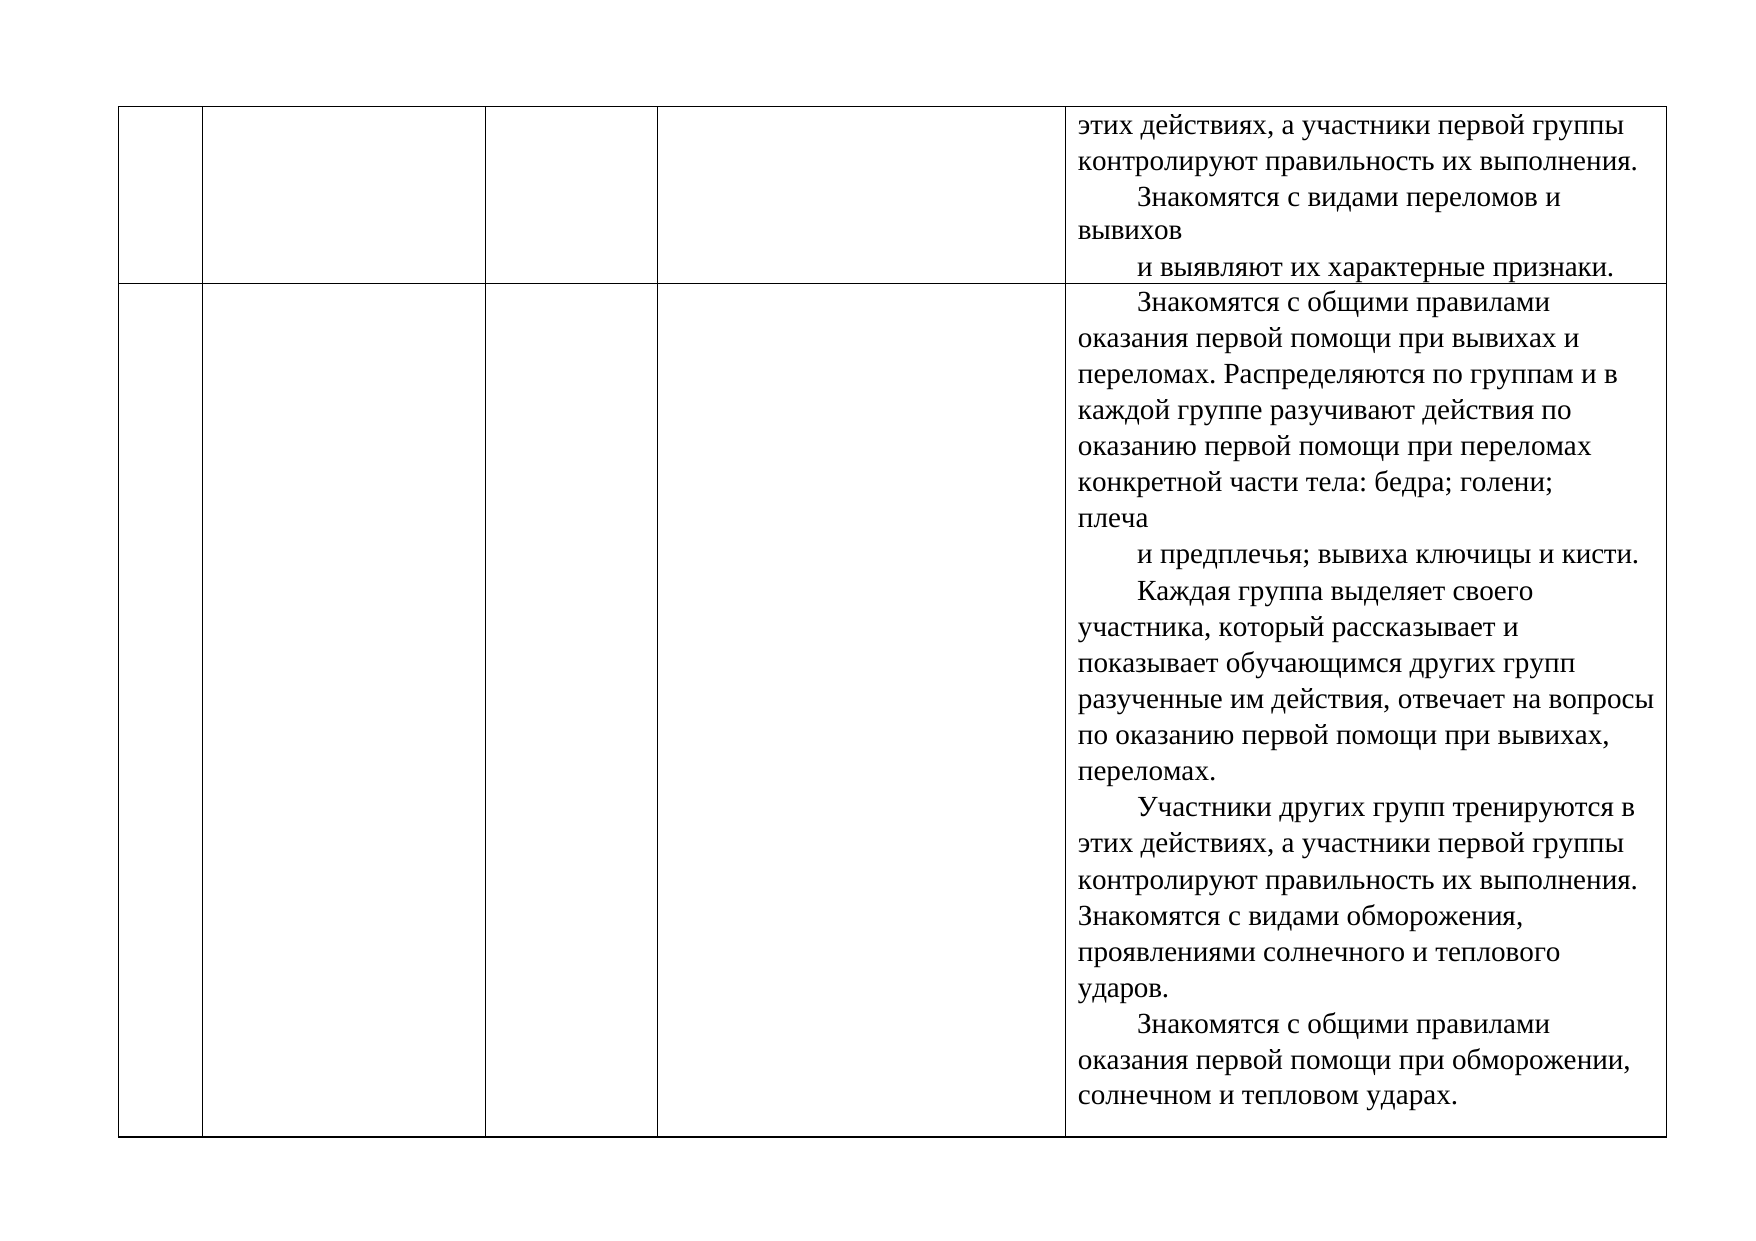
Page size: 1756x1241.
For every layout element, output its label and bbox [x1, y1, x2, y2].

table_cell [119, 284, 202, 1136]
table_cell [203, 107, 485, 283]
table_cell [1066, 107, 1666, 283]
table_cell [486, 284, 657, 1136]
table_cell [658, 284, 1065, 1136]
table_cell [119, 107, 202, 283]
table_cell [486, 107, 657, 283]
table_cell [1066, 284, 1666, 1136]
table_cell [203, 284, 485, 1136]
table_cell [658, 107, 1065, 283]
